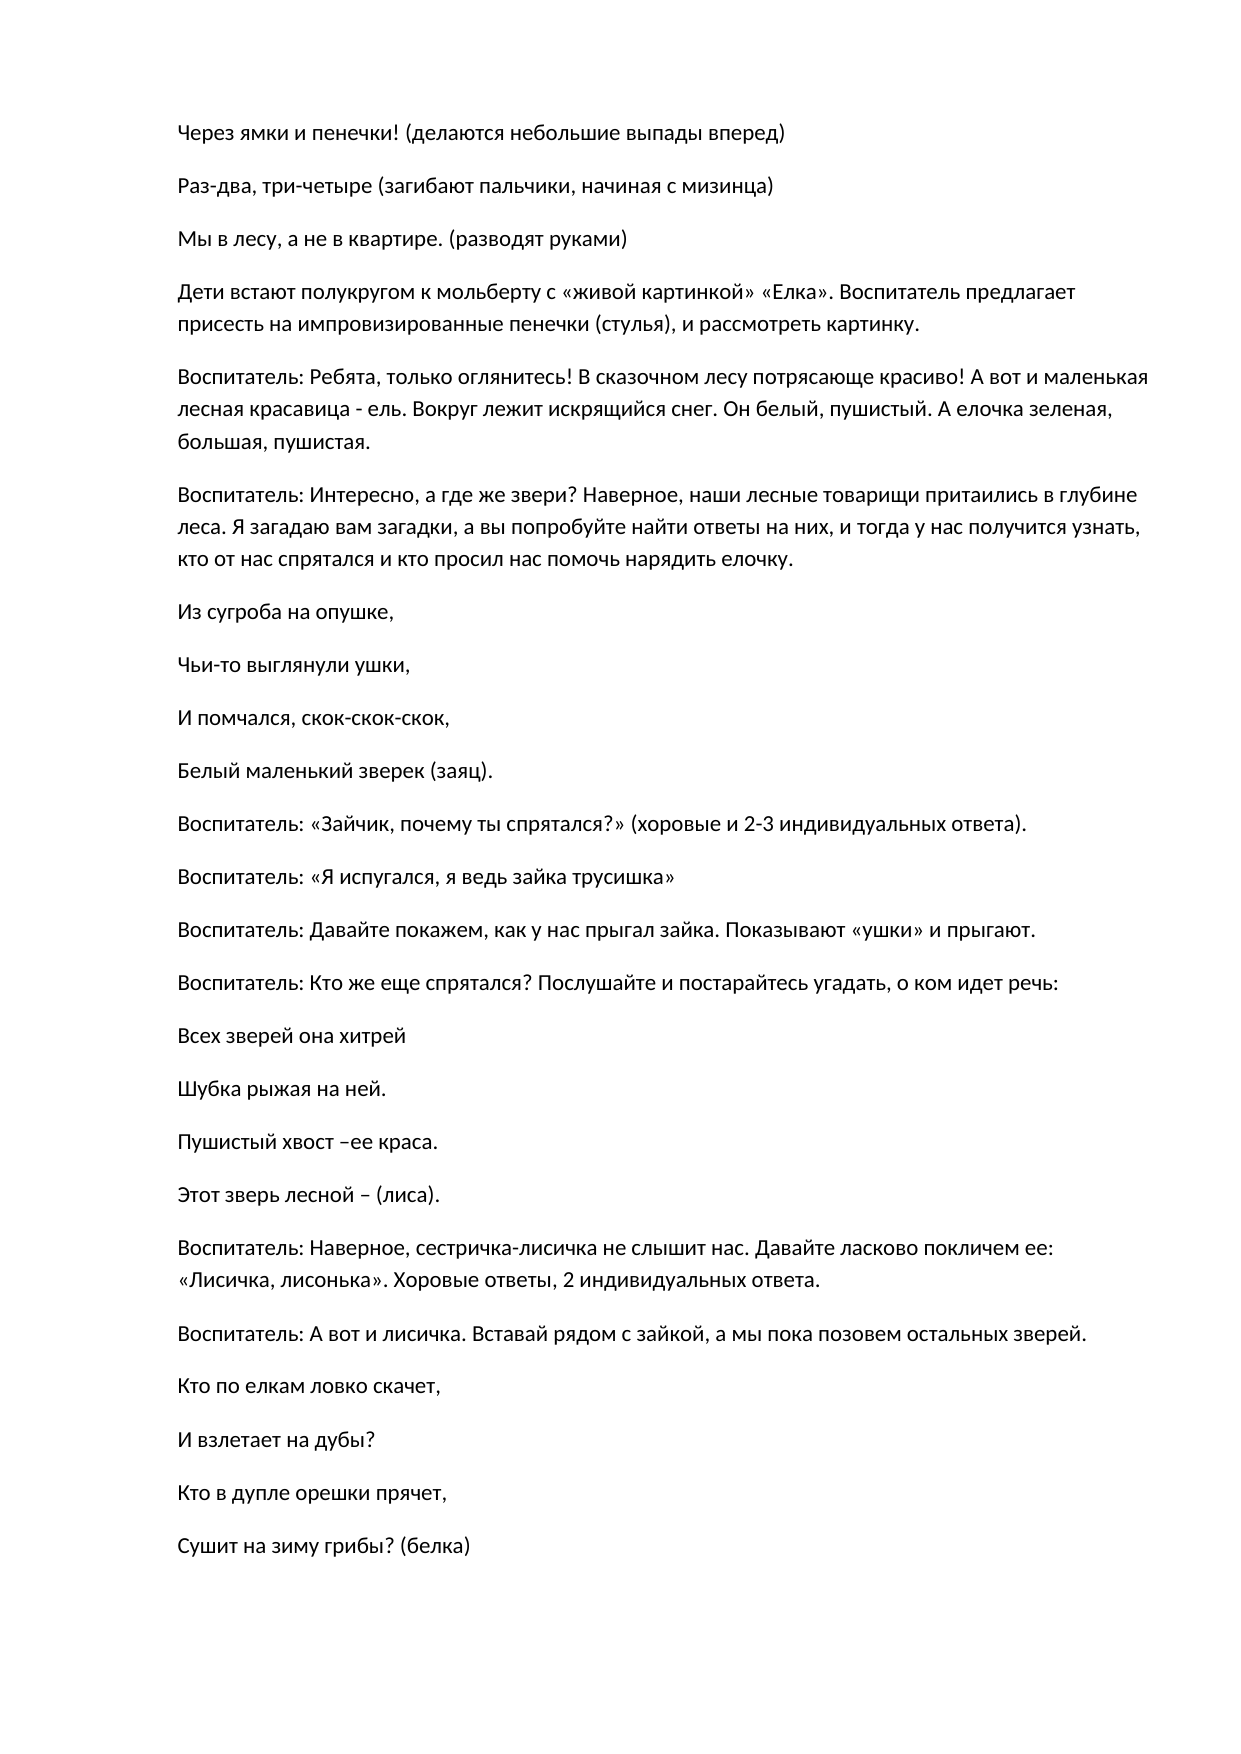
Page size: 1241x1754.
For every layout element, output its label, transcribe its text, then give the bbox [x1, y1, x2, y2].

text Воспитатель: Интересно, а где же звери? Наверное, наши лесные товарищи притаились в глубине леса. Я загадаю вам загадки, а вы попробуйте найти ответы на них, и тогда у нас получится узнать, кто от нас спрятался и кто просил нас помочь нарядить елочку. [177, 480, 1152, 572]
text Через ямки и пенечки! (делаются небольшие выпады вперед) [177, 118, 1152, 146]
text Белый маленький зверек (заяц). [177, 756, 1152, 784]
text Воспитатель: Давайте покажем, как у нас прыгал зайка. Показывают «ушки» и прыгают. [177, 915, 1152, 943]
text Кто в дупле орешки прячет, [177, 1478, 1152, 1506]
text Из сугроба на опушке, [177, 597, 1152, 625]
text Дети встают полукругом к мольберту с «живой картинкой» «Елка». Воспитатель предлагает присесть на импровизированные пенечки (стулья), и рассмотреть картинку. [177, 277, 1152, 337]
text Кто по елкам ловко скачет, [177, 1372, 1152, 1400]
text Сушит на зиму грибы? (белка) [177, 1531, 1152, 1559]
text Воспитатель: Ребята, только оглянитесь! В сказочном лесу потрясающе красиво! А вот и маленькая лесная красавица - ель. Вокруг лежит искрящийся снег. Он белый, пушистый. А елочка зеленая, большая, пушистая. [177, 362, 1152, 455]
text Воспитатель: Кто же еще спрятался? Послушайте и постарайтесь угадать, о ком идет речь: [177, 968, 1152, 996]
text Всех зверей она хитрей [177, 1021, 1152, 1049]
text Воспитатель: «Зайчик, почему ты спрятался?» (хоровые и 2-3 индивидуальных ответа). [177, 809, 1152, 837]
text И помчался, скок-скок-скок, [177, 703, 1152, 731]
text Раз-два, три-четыре (загибают пальчики, начиная с мизинца) [177, 171, 1152, 199]
text Пушистый хвост –ее краса. [177, 1127, 1152, 1155]
text Воспитатель: «Я испугался, я ведь зайка трусишка» [177, 862, 1152, 890]
text Мы в лесу, а не в квартире. (разводят руками) [177, 224, 1152, 252]
text Шубка рыжая на ней. [177, 1074, 1152, 1102]
text Этот зверь лесной – (лиса). [177, 1180, 1152, 1208]
text Воспитатель: Наверное, сестричка-лисичка не слышит нас. Давайте ласково покличем ее: «Лисичка, лисонька». Хоровые ответы, 2 индивидуальных ответа. [177, 1233, 1152, 1294]
text Воспитатель: А вот и лисичка. Вставай рядом с зайкой, а мы пока позовем остальных зверей. [177, 1319, 1152, 1347]
text И взлетает на дубы? [177, 1425, 1152, 1453]
text Чьи-то выглянули ушки, [177, 650, 1152, 678]
